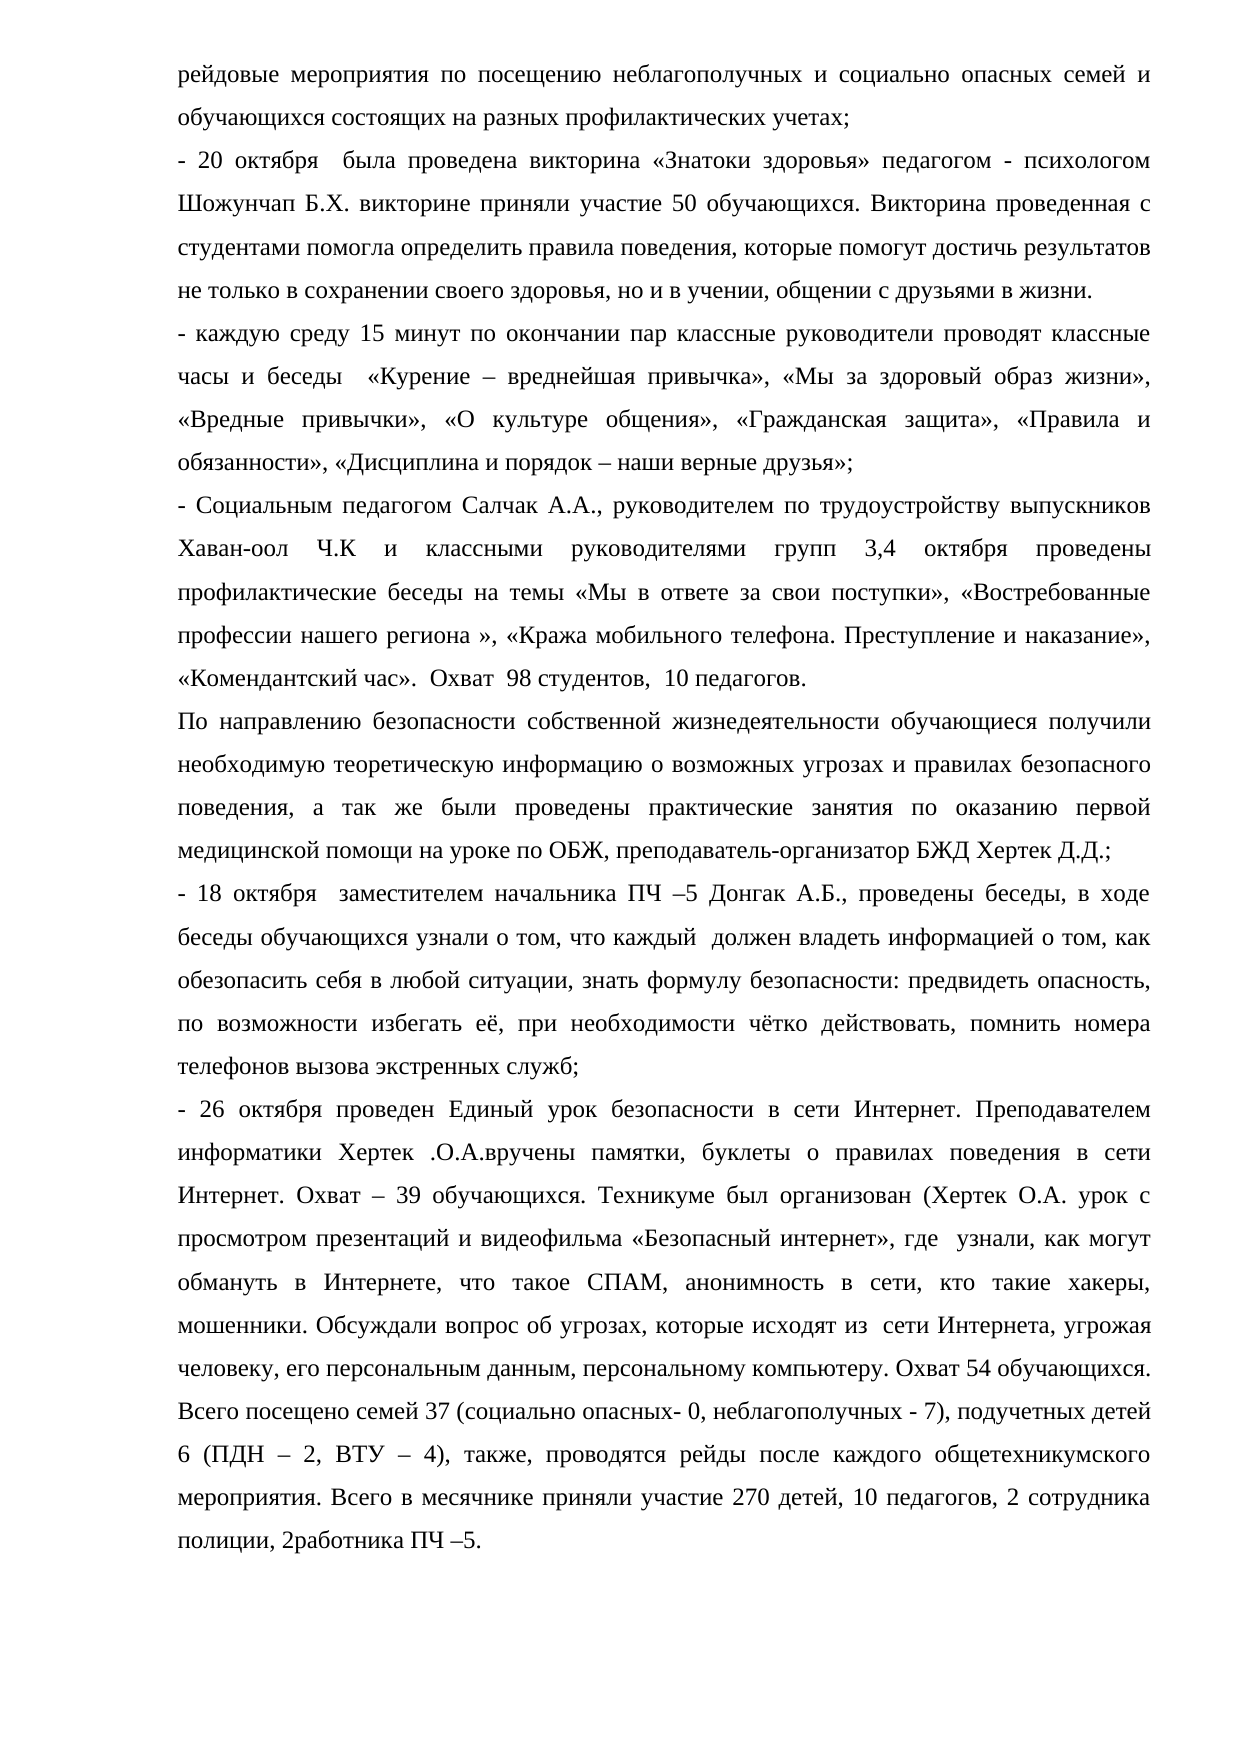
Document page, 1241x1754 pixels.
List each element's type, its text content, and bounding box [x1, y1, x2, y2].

text Всего посещено семей 37 (социально опасных- 0, неблагополучных - 7), подучетных детей 6 (ПДН – 2, ВТУ – 4), также, проводятся рейды после каждого общетехникумского мероприятия. Всего в месячнике приняли участие 270 детей, 10 педагогов, 2 сотрудника полиции, 2работника ПЧ –5. [177, 1396, 1152, 1554]
text - 18 октября заместителем начальника ПЧ –5 Донгак А.Б., проведены беседы, в ходе беседы обучающихся узнали о том, что каждый должен владеть информацией о том, как обезопасить себя в любой ситуации, знать формулу безопасности: предвидеть опасность, по возможности избегать её, при необходимости чётко действовать, помнить номера телефонов вызова экстренных служб; [177, 878, 1152, 1080]
text По направлению безопасности собственной жизнедеятельности обучающиеся получили необходимую теоретическую информацию о возможных угрозах и правилах безопасного поведения, а так же были проведены практические занятия по оказанию первой медицинской помощи на уроке по ОБЖ, преподаватель-организатор БЖД Хертек Д.Д.; [177, 706, 1152, 864]
text - 26 октября проведен Единый урок безопасности в сети Интернет. Преподавателем информатики Хертек .О.А.вручены памятки, буклеты о правилах поведения в сети Интернет. Охват – 39 обучающихся. Техникуме был организован (Хертек О.А. урок с просмотром презентаций и видеофильма «Безопасный интернет», где узнали, как могут обмануть в Интернете, что такое СПАМ, анонимность в сети, кто такие хакеры, мошенники. Обсуждали вопрос об угрозах, которые исходят из сети Интернета, угрожая человеку, его персональным данным, персональному компьютеру. Охват 54 обучающихся. [177, 1094, 1152, 1382]
text - 20 октября была проведена викторина «Знатоки здоровья» педагогом - психологом Шожунчап Б.Х. викторине приняли участие 50 обучающихся. Викторина проведенная с студентами помогла определить правила поведения, которые помогут достичь результатов не только в сохранении своего здоровья, но и в учении, общении с друзьями в жизни. [177, 145, 1152, 303]
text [177, 59, 1152, 131]
text - Социальным педагогом Салчак А.А., руководителем по трудоустройству выпускников Хаван-оол Ч.К и классными руководителями групп 3,4 октября проведены профилактические беседы на темы «Мы в ответе за свои поступки», «Востребованные профессии нашего региона », «Кража мобильного телефона. Преступление и наказание», «Комендантский час». Охват 98 студентов, 10 педагогов. [177, 490, 1152, 692]
text - каждую среду 15 минут по окончании пар классные руководители проводят классные часы и беседы «Курение – вреднейшая привычка», «Мы за здоровый образ жизни», «Вредные привычки», «О культуре общения», «Гражданская защита», «Правила и обязанности», «Дисциплина и порядок – наши верные друзья»; [177, 318, 1152, 476]
